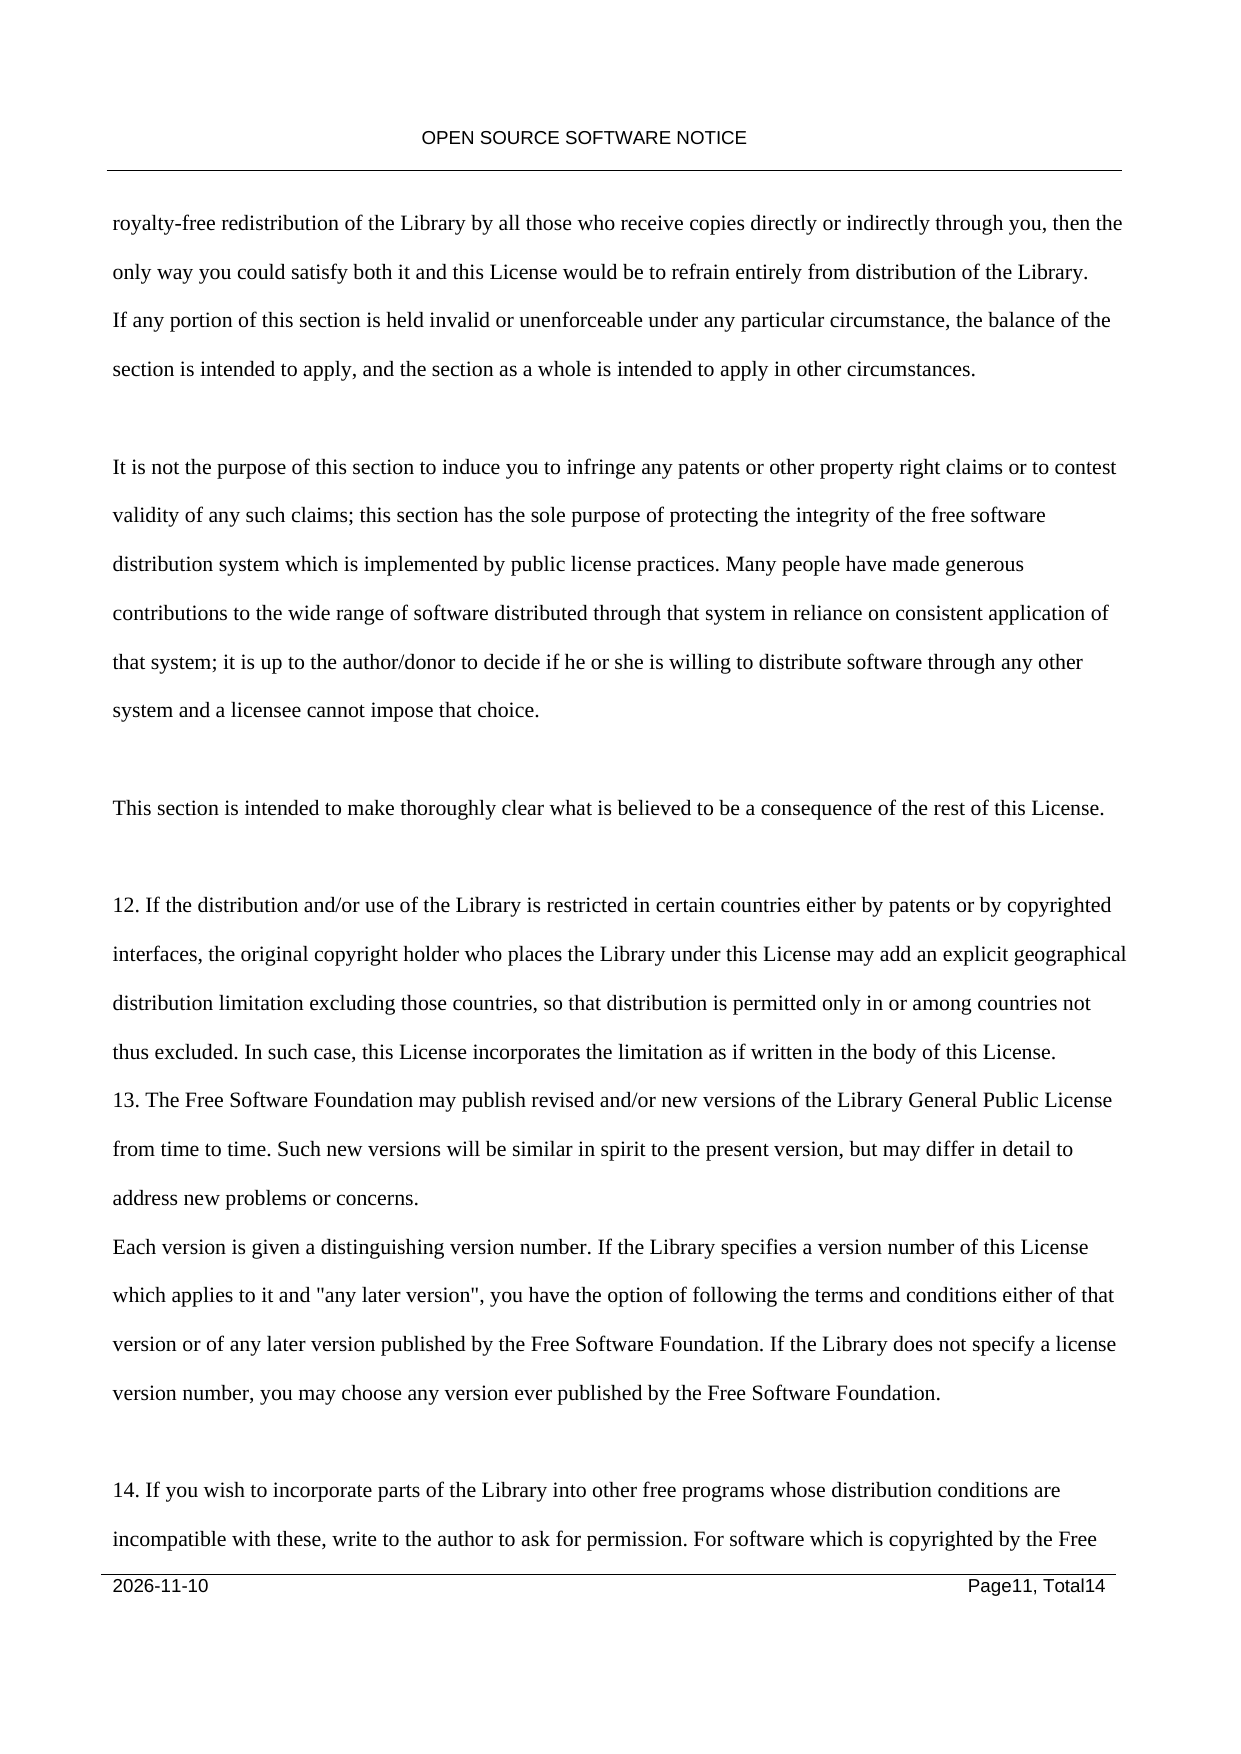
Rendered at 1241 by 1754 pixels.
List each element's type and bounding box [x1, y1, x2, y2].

text [112, 206, 1128, 1555]
